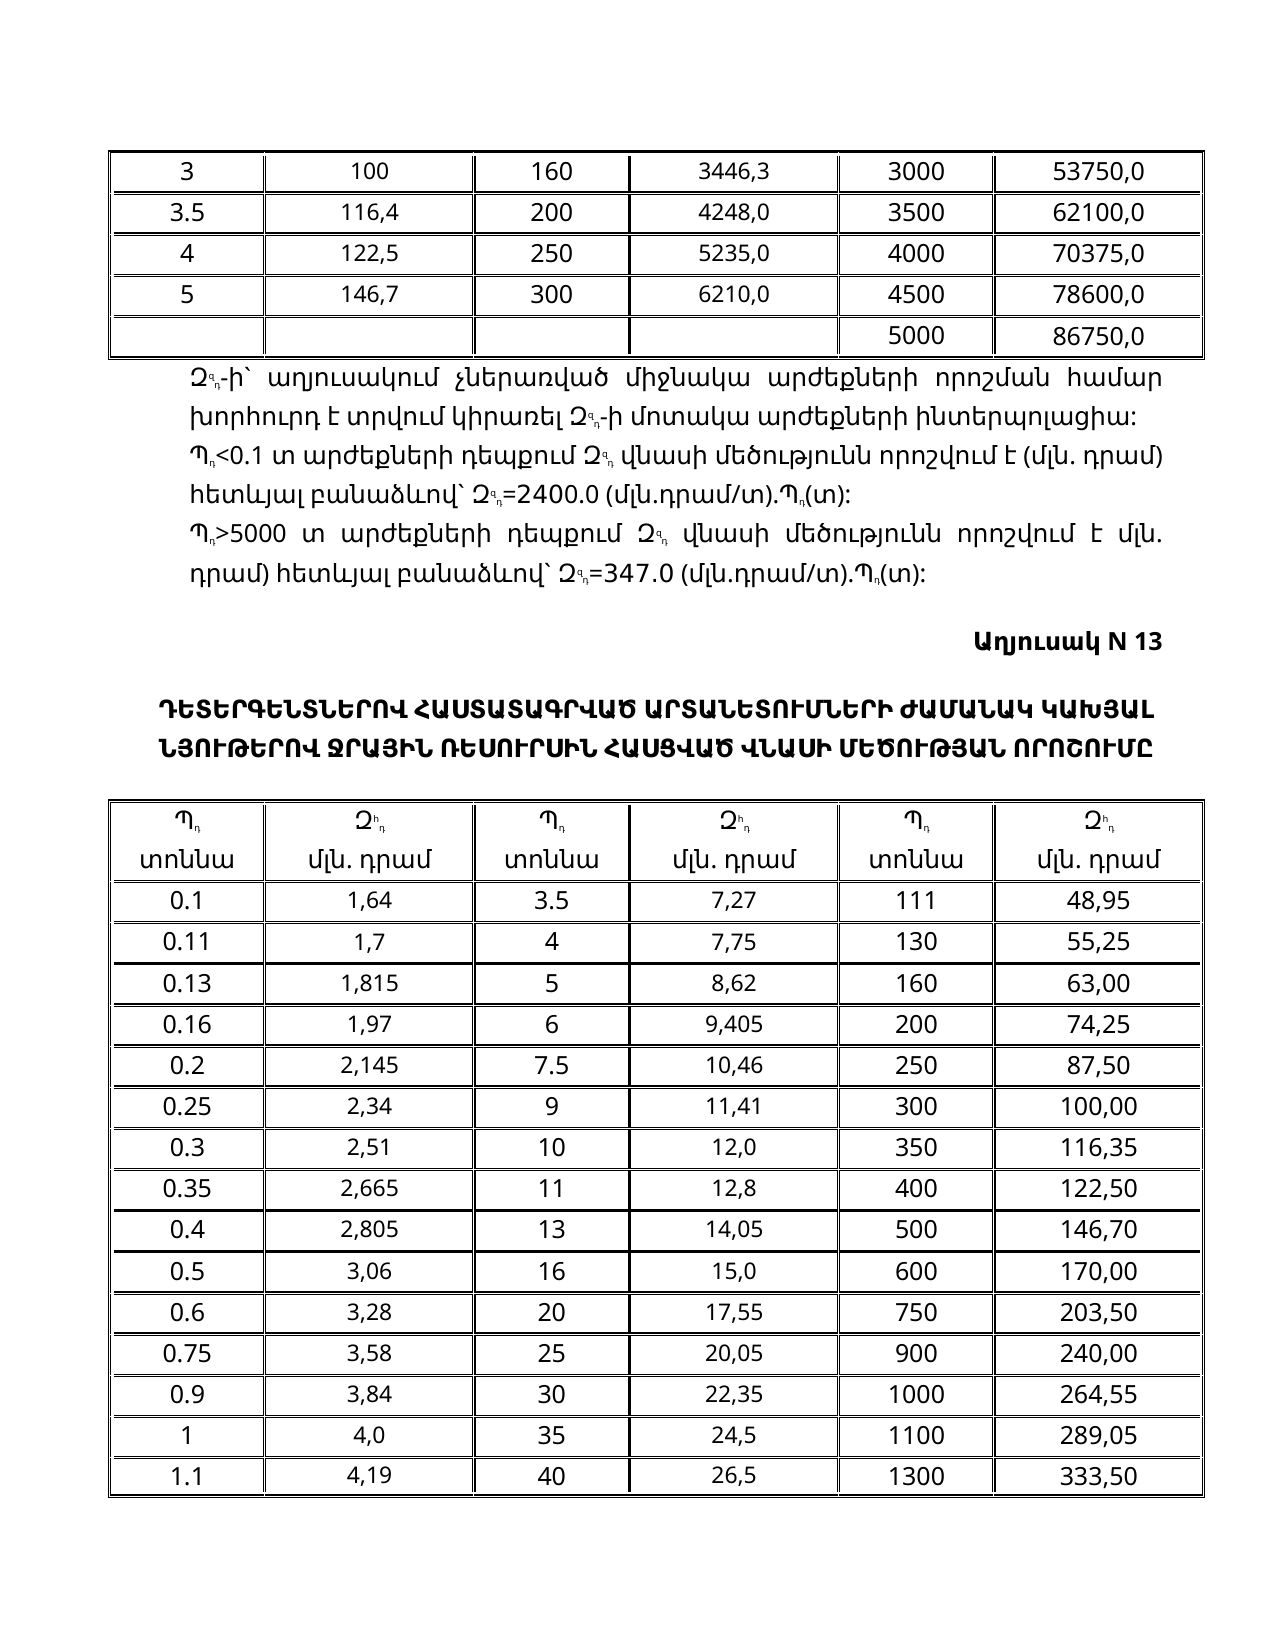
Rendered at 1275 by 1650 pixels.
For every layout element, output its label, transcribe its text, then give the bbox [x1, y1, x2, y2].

table_cell [629, 318, 838, 356]
table_cell 250 [476, 236, 628, 273]
table_cell 1300 [839, 1456, 994, 1494]
table_cell 20 [476, 1295, 628, 1332]
table_header Պդ տոննա [839, 801, 994, 880]
table_cell 122,50 [994, 1168, 1203, 1209]
table_cell 6210,0 [631, 277, 837, 314]
table_cell 0.11 [109, 921, 265, 962]
table_cell 7,75 [631, 924, 837, 962]
text ԴԵՏԵՐԳԵՆՏՆԵՐՈՎ ՀԱՍՏԱՏԱԳՐՎԱԾ ԱՐՏԱՆԵՏՈՒՄՆԵՐԻ ԺԱՄԱՆԱԿ ԿԱԽՅԱԼ ՆՅՈՒԹԵՐՈՎ ՋՐԱՅԻՆ ՌԵՍՈՒՐՍԻՆ ՀԱՍՑՎԱԾ ՎՆԱՍԻ ՄԵԾՈՒԹՅԱՆ ՈՐՈՇՈՒՄԸ [150, 692, 1162, 765]
table_cell 5 [476, 965, 628, 1003]
table_cell 20,05 [631, 1336, 837, 1373]
text Պդ<0.1 տ արժեքների դեպքում Զզդ վնասի մեծությունն որոշվում է (մլն. դրամ) հետևյալ բանաձևով` Զզդ=2400.0 (մլն.դրամ/տ).Պդ(տ): [189, 438, 1162, 511]
table_cell 4248,0 [631, 195, 837, 232]
table_cell 500 [840, 1212, 992, 1250]
table_cell 22,35 [631, 1377, 837, 1414]
table_cell 9 [476, 1089, 628, 1127]
table_cell 5000 [839, 315, 994, 356]
table_cell 10,46 [631, 1048, 837, 1085]
table_cell 160 [474, 153, 629, 191]
table_cell [265, 315, 474, 356]
table_cell 40 [474, 1459, 629, 1494]
table_cell 3,28 [266, 1295, 472, 1332]
table_cell 55,25 [994, 921, 1203, 962]
table_cell 2,51 [266, 1130, 472, 1168]
table_cell 100,00 [996, 1085, 1202, 1127]
table_cell 333,50 [994, 1456, 1203, 1494]
table_cell 0.16 [111, 1003, 263, 1044]
table_cell 4,19 [265, 1456, 474, 1494]
table_cell 3.5 [111, 191, 263, 232]
table_cell 62100,0 [996, 191, 1202, 232]
table_cell 17,55 [631, 1295, 837, 1332]
text Զզդ-ի` աղյուսակում չներառված միջնակա արժեքների որոշման համար խորհուրդ է տրվում կիրառել Զզդ-ի մոտակա արժեքների ինտերպոլացիա: [189, 360, 1162, 433]
table_cell 11,41 [631, 1089, 837, 1127]
table_cell 2,805 [266, 1212, 472, 1250]
table_cell 48,95 [994, 880, 1203, 921]
table_cell 264,55 [996, 1374, 1202, 1414]
table_cell 400 [840, 1171, 992, 1209]
table_cell 0.13 [111, 962, 263, 1003]
table_cell 86750,0 [994, 315, 1202, 356]
table_cell 1.1 [109, 1456, 265, 1494]
table_cell 8,62 [631, 965, 837, 1003]
table_cell 1,97 [266, 1007, 472, 1044]
table_cell 0.75 [111, 1332, 263, 1373]
table_cell 600 [840, 1253, 992, 1291]
table_cell 100 [265, 152, 474, 191]
table_cell 1 [111, 1415, 263, 1456]
table_cell 1000 [840, 1377, 992, 1414]
table_cell 122,5 [266, 236, 472, 273]
table_cell 4500 [840, 277, 992, 314]
table_cell [111, 315, 265, 356]
table_cell 1,64 [266, 883, 472, 921]
table_cell 26,5 [629, 1459, 838, 1494]
table_cell 1,815 [266, 965, 472, 1003]
table_cell 3500 [840, 195, 992, 232]
table_cell 14,05 [631, 1212, 837, 1250]
table_cell 750 [840, 1295, 992, 1332]
table_cell 4000 [840, 236, 992, 273]
table_cell 5235,0 [631, 236, 837, 273]
table_cell 900 [840, 1336, 992, 1373]
table_cell 78600,0 [996, 274, 1202, 314]
table_cell 4 [111, 232, 263, 273]
table_cell [474, 318, 629, 356]
table_cell 116,4 [266, 195, 472, 232]
table_cell 170,00 [996, 1250, 1202, 1291]
table_cell 4 [476, 924, 628, 962]
table_cell 200 [840, 1007, 992, 1044]
table_cell 0.25 [111, 1085, 263, 1127]
table_cell 3000 [839, 152, 994, 191]
table_cell 0.35 [109, 1168, 265, 1209]
table_header Զհդ մլն. դրամ [629, 803, 838, 880]
table_cell 3446,3 [629, 153, 838, 191]
table_cell 15,0 [631, 1253, 837, 1291]
table_cell 5 [111, 274, 263, 314]
table_cell 289,05 [996, 1415, 1202, 1456]
table_cell 4,0 [266, 1418, 472, 1456]
table_cell 0.5 [111, 1250, 263, 1291]
table_cell 35 [476, 1418, 628, 1456]
table_cell 12,0 [631, 1130, 837, 1168]
table_cell 130 [840, 924, 992, 962]
table_cell 0.9 [111, 1374, 263, 1414]
table_cell 203,50 [996, 1291, 1202, 1332]
table_header Զհդ մլն. դրամ [265, 801, 474, 880]
table_cell 30 [476, 1377, 628, 1414]
table_cell 25 [476, 1336, 628, 1373]
table_cell 250 [840, 1048, 992, 1085]
table_cell 240,00 [996, 1332, 1202, 1373]
table_cell 2,145 [266, 1048, 472, 1085]
table_cell 13 [476, 1212, 628, 1250]
table_cell 3,84 [266, 1377, 472, 1414]
table_cell 111 [840, 883, 992, 921]
table_cell 2,34 [266, 1089, 472, 1127]
table_cell 1100 [840, 1418, 992, 1456]
table_cell 146,7 [266, 277, 472, 314]
table_cell 63,00 [996, 962, 1202, 1003]
table_cell 3.5 [476, 883, 628, 921]
table_cell 24,5 [631, 1418, 837, 1456]
table_cell 300 [476, 277, 628, 314]
table_cell 146,70 [996, 1209, 1202, 1250]
table_header Պդ տոննա [111, 803, 265, 880]
table_cell 87,50 [996, 1044, 1202, 1085]
table_cell 53750,0 [994, 153, 1202, 191]
table_cell 3,58 [266, 1336, 472, 1373]
table_cell 7.5 [476, 1048, 628, 1085]
table_cell 7,27 [631, 883, 837, 921]
table_cell 0.4 [111, 1209, 263, 1250]
table_cell 200 [476, 195, 628, 232]
table_cell 9,405 [631, 1007, 837, 1044]
table_cell 0.1 [109, 880, 265, 921]
table_header Պդ տոննա [474, 803, 629, 880]
table_cell 70375,0 [996, 232, 1202, 273]
table_cell 2,665 [266, 1171, 472, 1209]
table_cell 1,7 [266, 924, 472, 962]
table_cell 74,25 [996, 1003, 1202, 1044]
table_cell 0.3 [109, 1127, 265, 1168]
table_cell 16 [476, 1253, 628, 1291]
text Պդ>5000 տ արժեքների դեպքում Զզդ վնասի մեծությունն որոշվում է մլն. դրամ) հետևյալ բանաձևով` Զզդ=347.0 (մլն.դրամ/տ).Պդ(տ): [189, 516, 1162, 589]
table_cell 10 [476, 1130, 628, 1168]
table_cell 12,8 [631, 1171, 837, 1209]
table_header Զհդ մլն. դրամ [994, 803, 1202, 880]
table_cell 0.6 [111, 1291, 263, 1332]
table_cell 11 [476, 1171, 628, 1209]
table_cell 3,06 [266, 1253, 472, 1291]
table_cell 300 [840, 1089, 992, 1127]
text Աղյուսակ N 13 [150, 623, 1162, 658]
table_cell 6 [476, 1007, 628, 1044]
table_cell 116,35 [994, 1127, 1203, 1168]
table_cell 3 [111, 153, 265, 191]
table_cell 350 [840, 1130, 992, 1168]
table_cell 0.2 [111, 1044, 263, 1085]
table_cell 160 [840, 965, 992, 1003]
